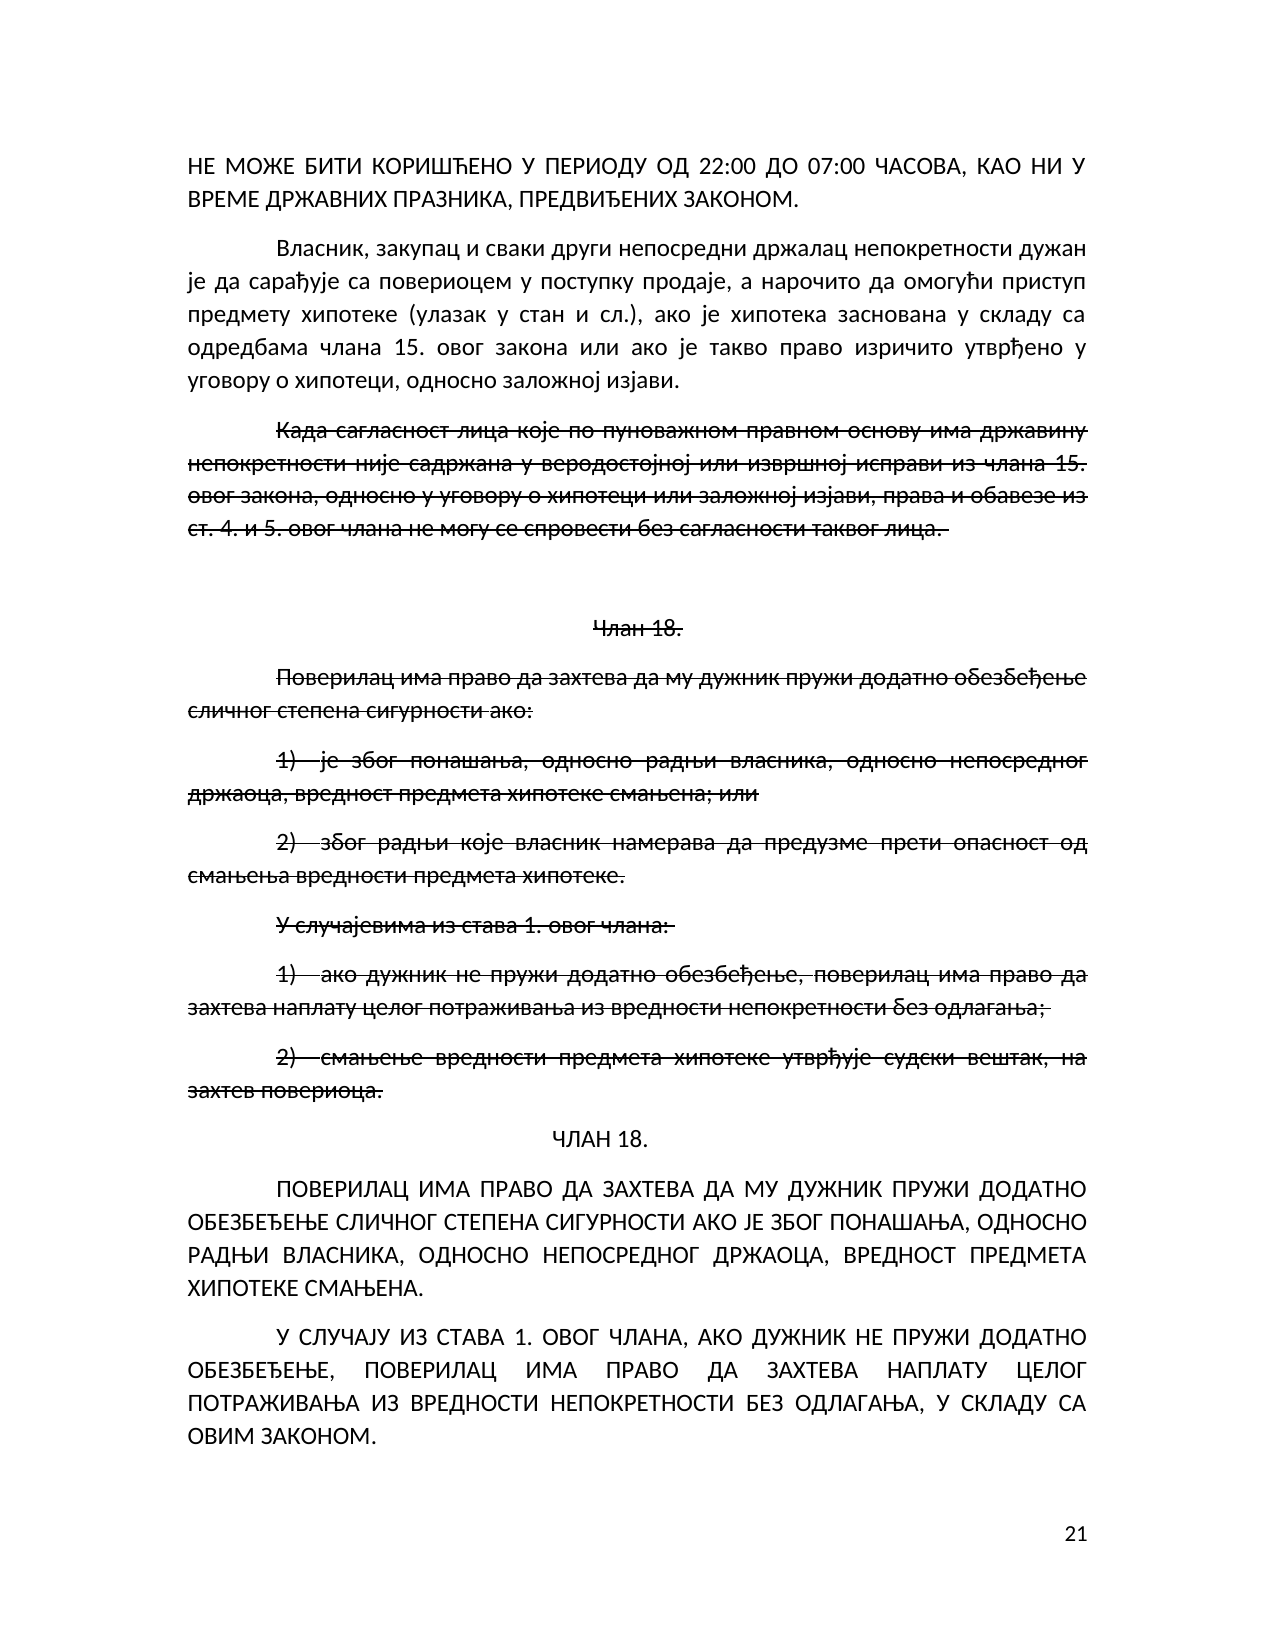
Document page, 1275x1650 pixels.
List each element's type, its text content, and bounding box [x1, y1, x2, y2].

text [187, 150, 1087, 213]
text 1) ако дужник не пружи додатно обезбеђење, поверилац има право да захтева наплату целог потраживања из вредности непокретности без одлагања; [187, 958, 1087, 1022]
text Власник, закупац и сваки други непосредни држалац непокретности дужан је да сарађује са повериоцем у поступку продаје, а нарочито да омогући приступ предмету хипотеке (улазак у стан и сл.), ако је хипотека заснована у складу са одредбама члана 15. овог закона или ако је такво право изричито утврђено у уговору о хипотеци, односно заложној изјави. [187, 232, 1087, 395]
text ЧЛАН 18. [187, 1123, 1012, 1154]
text 2) смањење вредности предмета хипотеке утврђује судски вештак, на захтев повериоца. [187, 1041, 1087, 1104]
text Када сагласност лица које по пуноважном правном основу има државину непокретности није садржана у веродостојној или извршној исправи из члана 15. овог закона, односно у уговору о хипотеци или заложној изјави, права и обавезе из ст. 4. и 5. овог члана не могу се спровести без сагласности таквог лица. [187, 497, 1087, 543]
text 1) је због понашања, односно радњи власника, односно непосредног држаоца, вредност предмета хипотеке смањена; или [187, 744, 1087, 807]
text Када сагласност лица које по пуноважном правном основу има државину непокретности није садржана у веродостојној или извршној исправи из члана 15. овог закона, односно у уговору о хипотеци или заложној изјави, права и обавезе из ст. 4. и 5. овог члана не могу се спровести без сагласности таквог лица. [187, 414, 1087, 463]
text 2) због радњи које власник намерава да предузме прети опасност од смањења вредности предмета хипотеке. [187, 826, 1087, 890]
text У случајевима из става 1. овог члана: [187, 909, 1087, 939]
text У СЛУЧАЈУ ИЗ СТАВА 1. ОВОГ ЧЛАНА, АКО ДУЖНИК НЕ ПРУЖИ ДОДАТНО ОБЕЗБЕЂЕЊЕ, ПОВЕРИЛАЦ ИМА ПРАВО ДА ЗАХТЕВА НАПЛАТУ ЦЕЛОГ ПОТРАЖИВАЊА ИЗ ВРЕДНОСТИ НЕПОКРЕТНОСТИ БЕЗ ОДЛАГАЊА, У СКЛАДУ СА ОВИМ ЗАКОНОМ. [187, 1321, 1087, 1451]
text Када сагласност лица које по пуноважном правном основу има државину непокретности није садржана у веродостојној или извршној исправи из члана 15. овог закона, односно у уговору о хипотеци или заложној изјави, права и обавезе из ст. 4. и 5. овог члана не могу се спровести без сагласности таквог лица. [187, 464, 1087, 496]
text Поверилац има право да захтева да му дужник пружи додатно обезбеђење сличног степена сигурности ако: [187, 661, 1087, 725]
text ПОВЕРИЛАЦ ИМА ПРАВО ДА ЗАХТЕВА ДА МУ ДУЖНИК ПРУЖИ ДОДАТНО ОБЕЗБЕЂЕЊЕ СЛИЧНОГ СТЕПЕНА СИГУРНОСТИ АКО ЈЕ ЗБОГ ПОНАШАЊА, ОДНОСНО РАДЊИ ВЛАСНИКА, ОДНОСНО НЕПОСРЕДНОГ ДРЖАОЦА, ВРЕДНОСТ ПРЕДМЕТА ХИПОТЕКЕ СМАЊЕНА. [187, 1173, 1087, 1302]
text Члан 18. [187, 612, 1087, 642]
